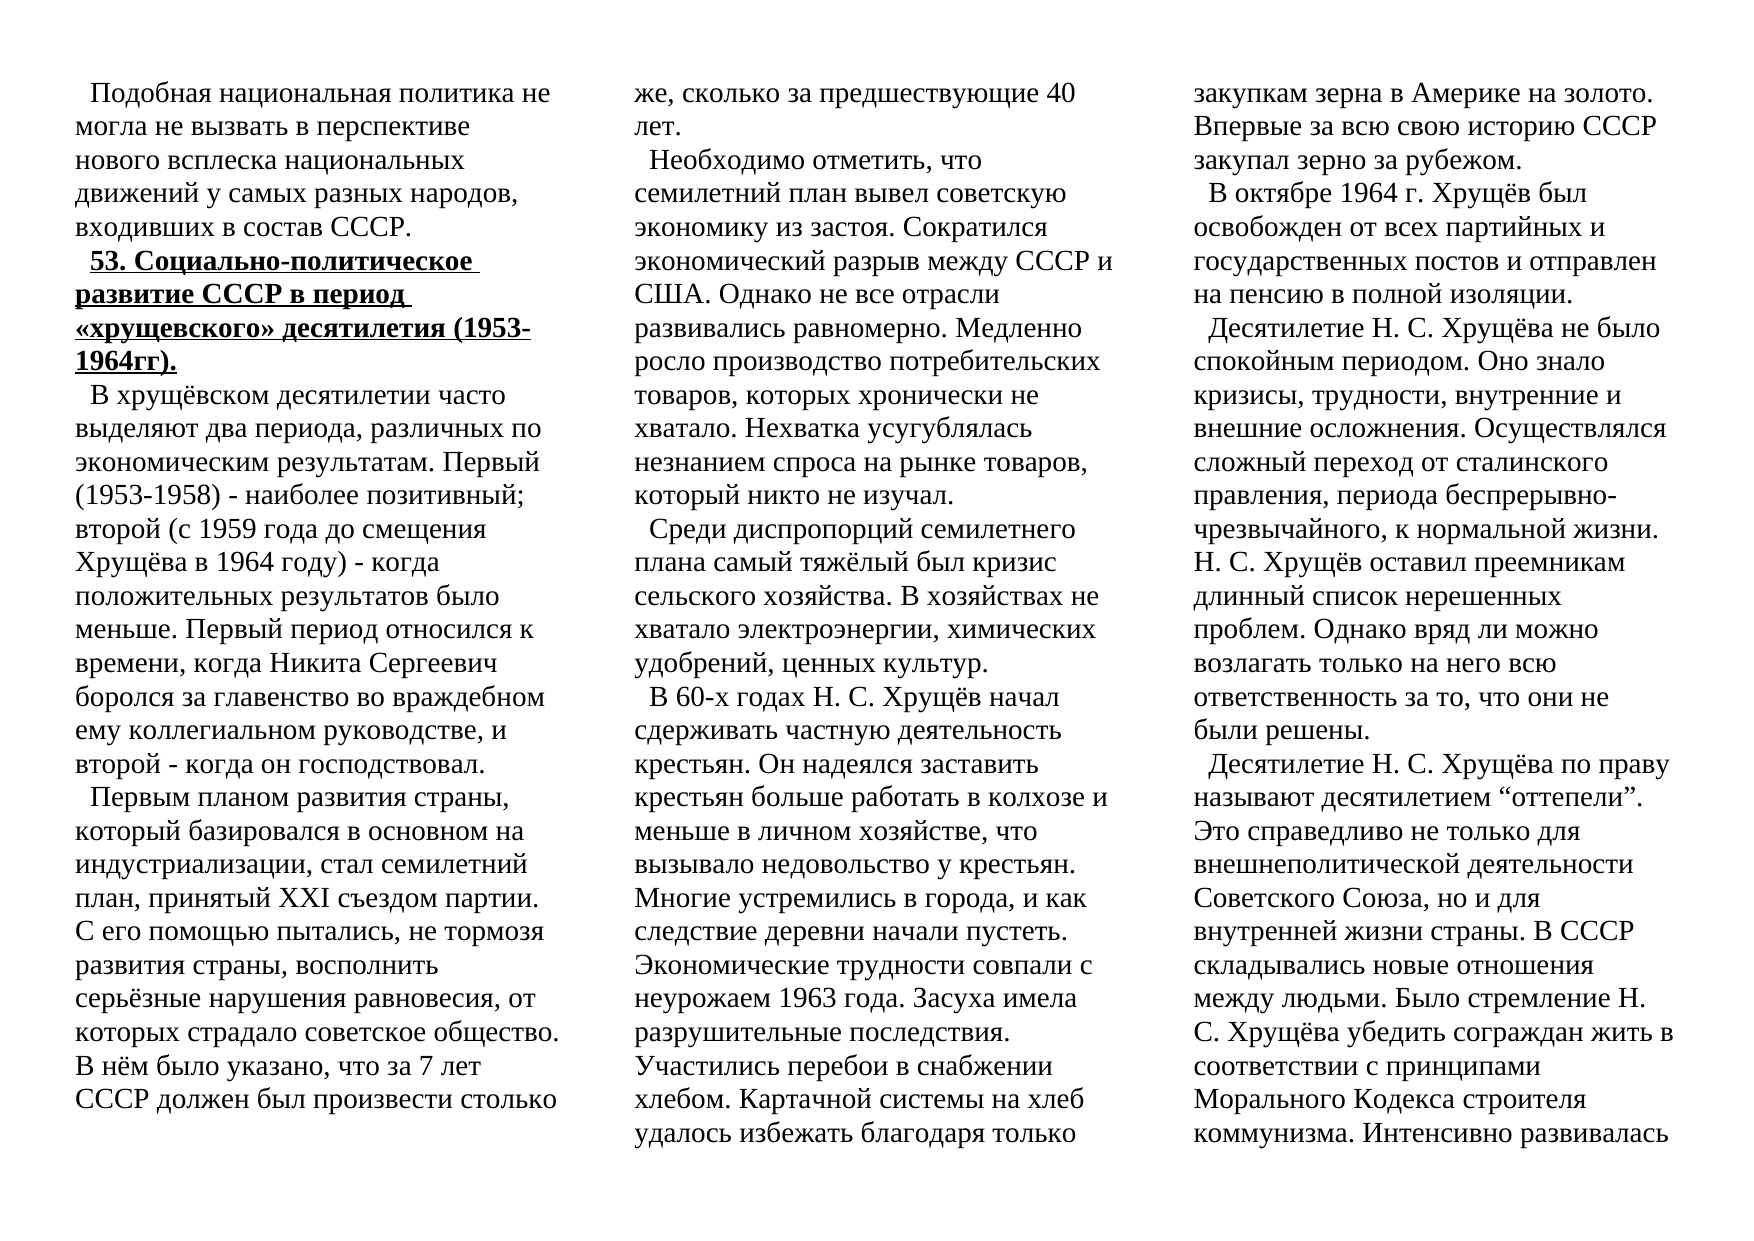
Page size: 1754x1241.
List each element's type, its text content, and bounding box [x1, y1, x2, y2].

text В октябре . Хрущёв был освобожден от всех партийных и государственных постов и отправлен на пенсию в полной изоляции. [1193, 176, 1679, 310]
text Десятилетие Н. С. Хрущёва не было спокойным периодом. Оно знало кризисы, трудности, внутренние и внешние осложнения. Осуществлялся сложный переход от сталинского правления, периода беспрерывно-чрезвычайного, к нормальной жизни. Н. С. Хрущёв оставил преемникам длинный список нерешенных проблем. Однако вряд ли можно возлагать только на него всю ответственность за то, что они не были решены. [1193, 310, 1679, 746]
text Среди диспропорций семилетнего плана самый тяжёлый был кризис сельского хозяйства. В хозяйствах не хватало электроэнергии, химических удобрений, ценных культур. [634, 511, 1119, 679]
text Подобная национальная политика не могла не вызвать в перспективе нового всплеска национальных движений у самых разных народов, входивших в состав СССР. [75, 75, 560, 243]
text В 60-х годах Н. С. Хрущёв начал сдерживать частную деятельность крестьян. Он надеялся заставить крестьян больше работать в колхозе и меньше в личном хозяйстве, что вызывало недовольство у крестьян. Многие устремились в города, и как следствие деревни начали пустеть. Экономические трудности совпали с неурожаем 1963 года. Засуха имела разрушительные последствия. Участились перебои в снабжении хлебом. Картачной системы на хлеб удалось избежать благодаря только закупкам зерна в Америке на золото. Впервые за всю свою историю СССР закупал зерно за рубежом. [1193, 75, 1679, 176]
text В хрущёвском десятилетии часто выделяют два периода, различных по экономическим результатам. Первый (1953-1958) - наиболее позитивный; второй (с 1959 года до смещения Хрущёва в 1964 году) - когда положительных результатов было меньше. Первый период относился к времени, когда Никита Сергеевич боролся за главенство во враждебном ему коллегиальном руководстве, и второй - когда он господствовал. [75, 377, 560, 779]
text Первым планом развития страны, который базировался в основном на индустриализации, стал семилетний план, принятый ХХI съездом партии. С его помощью пытались, не тормозя развития страны, восполнить серьёзные нарушения равновесия, от которых страдало советское общество. В нём было указано, что за 7 лет СССР должен был произвести столько же, сколько за предшествующие 40 лет. [75, 779, 560, 1115]
text Необходимо отметить, что семилетний план вывел советскую экономику из застоя. Сократился экономический разрыв между СССР и США. Однако не все отрасли развивались равномерно. Медленно росло производство потребительских товаров, которых хронически не хватало. Нехватка усугублялась незнанием спроса на рынке товаров, который никто не изучал. [634, 142, 1119, 511]
text В 60-х годах Н. С. Хрущёв начал сдерживать частную деятельность крестьян. Он надеялся заставить крестьян больше работать в колхозе и меньше в личном хозяйстве, что вызывало недовольство у крестьян. Многие устремились в города, и как следствие деревни начали пустеть. Экономические трудности совпали с неурожаем 1963 года. Засуха имела разрушительные последствия. Участились перебои в снабжении хлебом. Картачной системы на хлеб удалось избежать благодаря только закупкам зерна в Америке на золото. Впервые за всю свою историю СССР закупал зерно за рубежом. [634, 679, 1119, 1148]
text 53. Социально-политическое развитие СССР в период «хрущевского» десятилетия (1953-1964гг). [75, 243, 560, 377]
text Первым планом развития страны, который базировался в основном на индустриализации, стал семилетний план, принятый ХХI съездом партии. С его помощью пытались, не тормозя развития страны, восполнить серьёзные нарушения равновесия, от которых страдало советское общество. В нём было указано, что за 7 лет СССР должен был произвести столько же, сколько за предшествующие 40 лет. [634, 75, 1119, 142]
